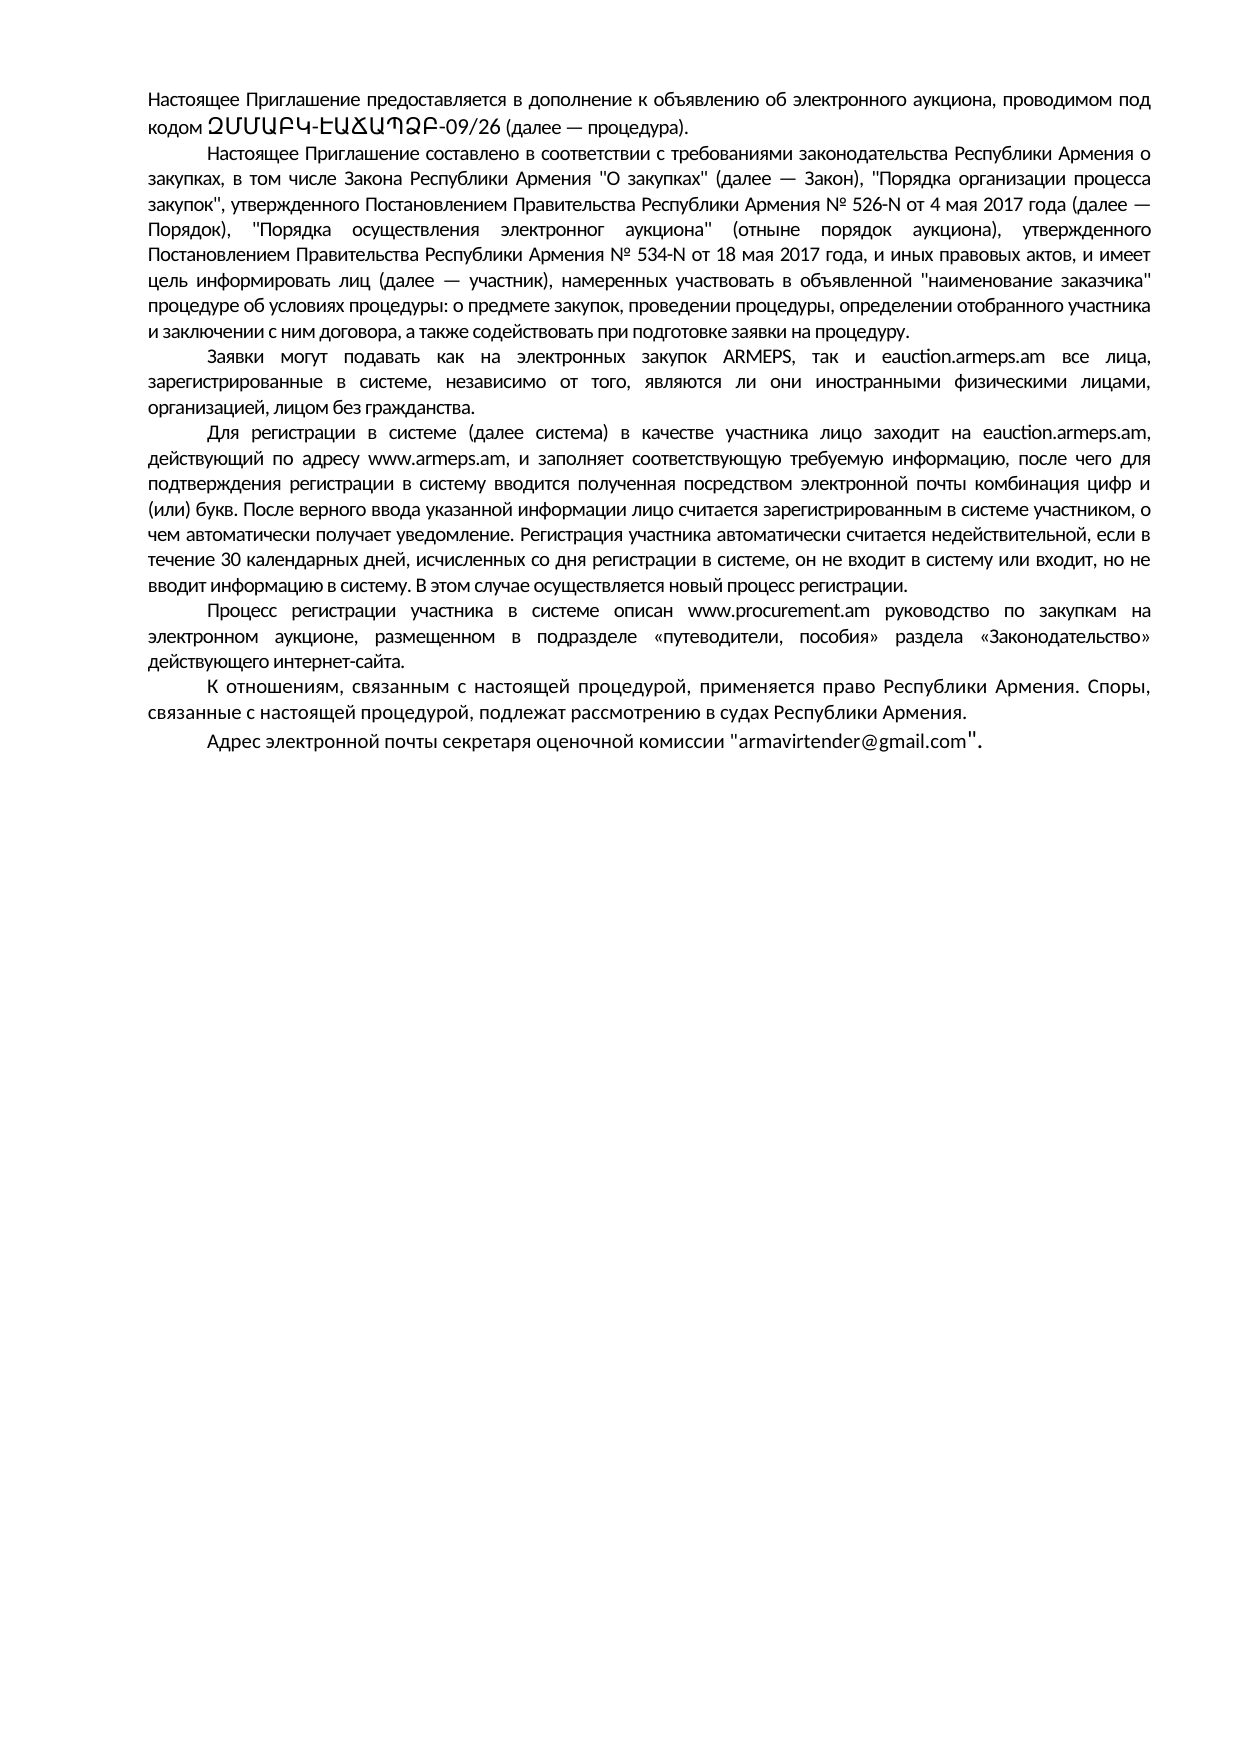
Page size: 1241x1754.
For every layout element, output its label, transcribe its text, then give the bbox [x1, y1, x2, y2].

text Для регистрации в системе (далее система) в качестве участника лицо заходит на eauction.armeps.am, действующий по адресу www.armeps.am, и заполняет соответствующую требуемую информацию, после чего для подтверждения регистрации в систему вводится полученная посредством электронной почты комбинация цифр и (или) букв. После верного ввода указанной информации лицо считается зарегистрированным в системе участником, о чем автоматически получает уведомление. Регистрация участника автоматически считается недействительной, если в течение 30 календарных дней, исчисленных со дня регистрации в системе, он не входит в систему или входит, но не вводит информацию в систему. В этом случае осуществляется новый процесс регистрации. [148, 419, 1152, 597]
text К отношениям, связанным с настоящей процедурой, применяется право Республики Армения. Споры, связанные с настоящей процедурой, подлежат рассмотрению в судах Республики Армения. [148, 674, 1152, 724]
text Адрес электронной почты секретаря оценочной комиссии "armavirtender@gmail.com". [148, 724, 1152, 755]
text Настоящее Приглашение предоставляется в дополнение к объявлению об электронного аукциона, проводимом под кодом ԶՄՄԱԲԿ-ԷԱՃԱՊՁԲ-09/26 (далее — процедура). [148, 86, 1152, 140]
text Заявки могут подавать как на электронных закупок ARMEPS, так и eauction.armeps.am все лица, зарегистрированные в системе, независимо от того, являются ли они иностранными физическими лицами, организацией, лицом без гражданства. [148, 343, 1152, 419]
text Процесс регистрации участника в системе описан www.procurement.am руководство по закупкам на электронном аукционе, размещенном в подразделе «путеводители, пособия» раздела «Законодательство» действующего интернет-сайта. [148, 597, 1152, 674]
text Настоящее Приглашение составлено в соответствии с требованиями законодательства Республики Армения о закупках, в том числе Закона Республики Армения "О закупках" (далее — Закон), "Порядка организации процесса закупок", утвержденного Постановлением Правительства Республики Армения № 526-N от 4 мая 2017 года (далее — Порядок), "Порядка осуществления электронног аукциона" (отныне порядок аукциона), утвержденного Постановлением Правительства Республики Армения № 534-N от 18 мая 2017 года, и иных правовых актов, и имеет цель информировать лиц (далее — участник), намеренных участвовать в объявленной "наименование заказчика" процедуре об условиях процедуры: о предмете закупок, проведении процедуры, определении отобранного участника и заключении с ним договора, а также содействовать при подготовке заявки на процедуру. [148, 140, 1152, 343]
